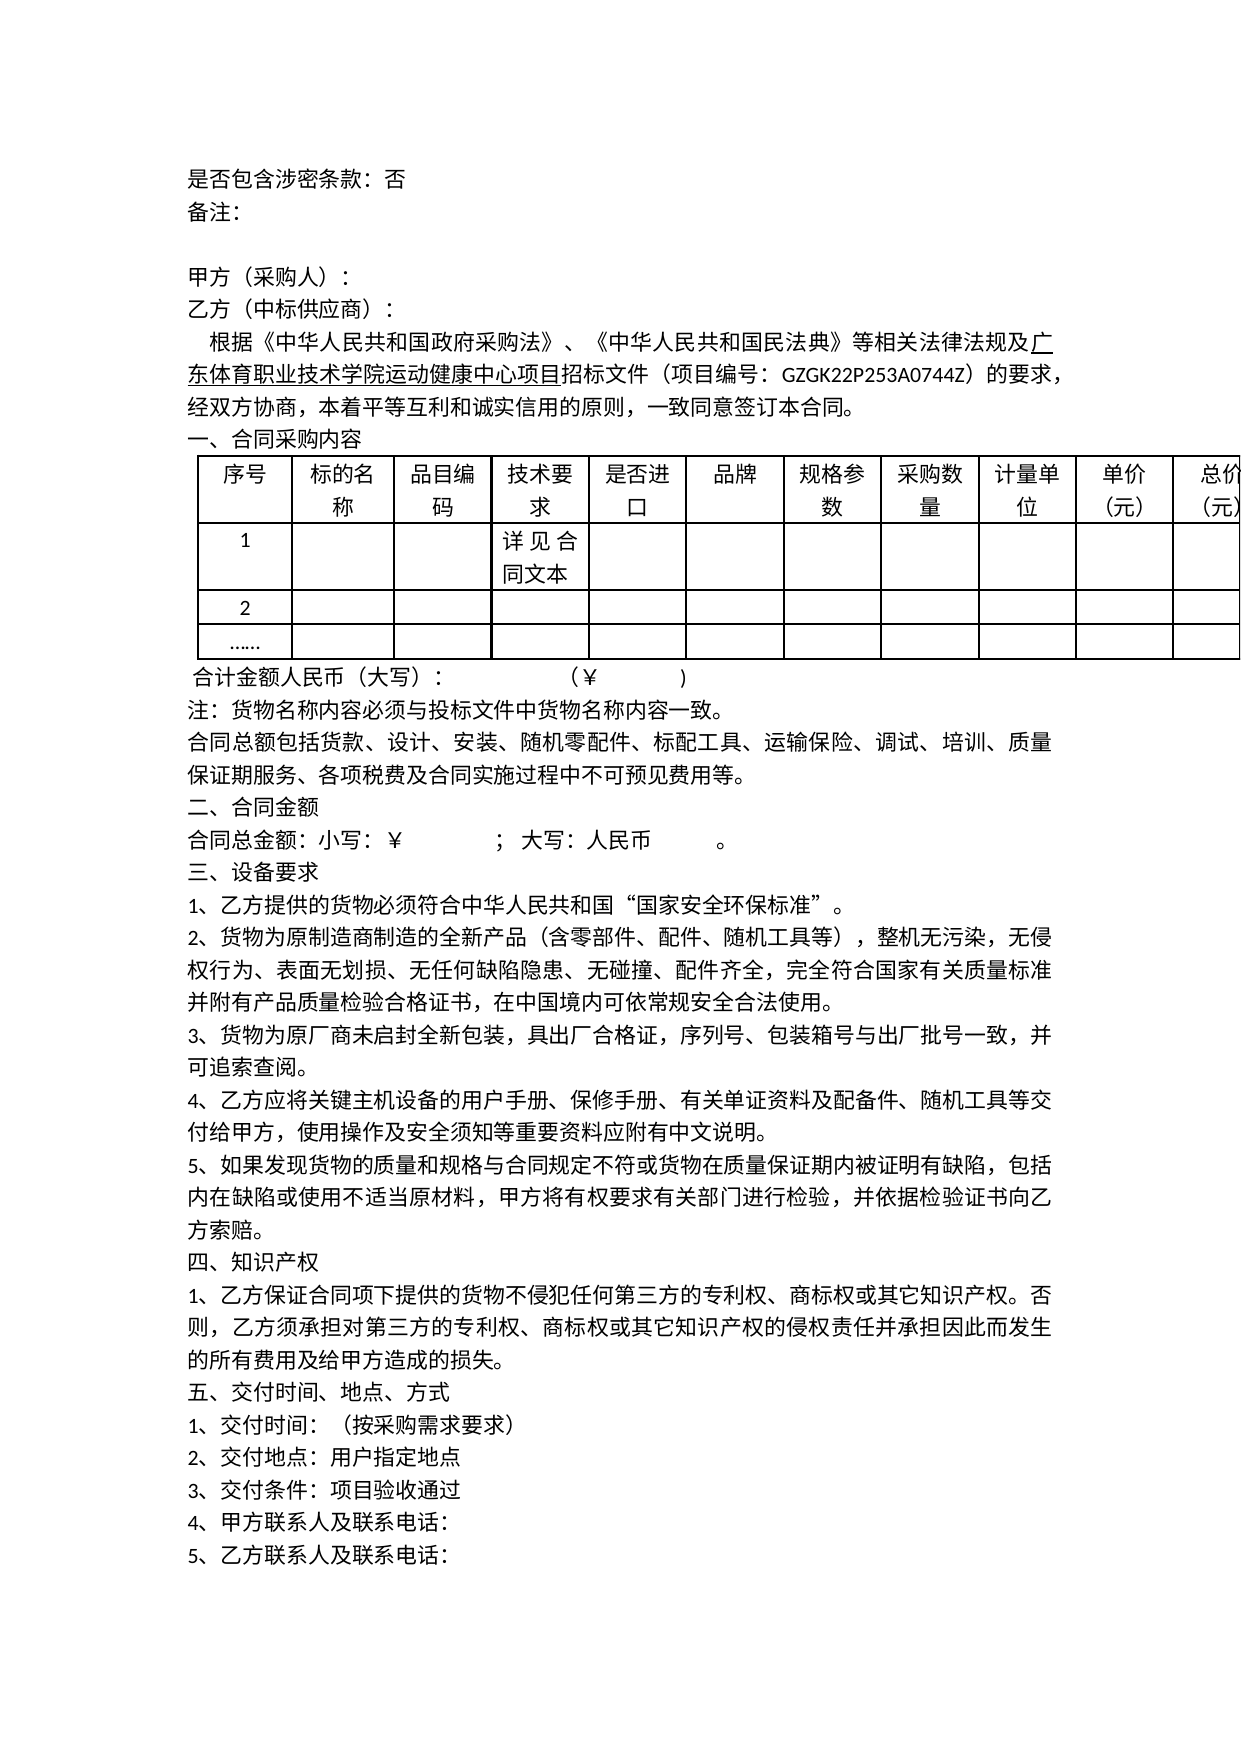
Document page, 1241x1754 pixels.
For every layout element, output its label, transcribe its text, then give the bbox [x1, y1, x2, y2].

table_header 品目编码 [395, 457, 490, 522]
table_cell [980, 524, 1075, 589]
table_cell [687, 591, 783, 623]
table_cell [395, 591, 490, 623]
text 一、合同采购内容 [187, 422, 1053, 454]
table_cell [395, 625, 490, 658]
table_cell 2 [199, 591, 291, 623]
table_cell [882, 524, 978, 589]
table_cell [687, 524, 783, 589]
table_header 总价（元） [1174, 457, 1239, 522]
table_header 采购数量 [882, 457, 978, 522]
table_cell [1174, 591, 1239, 623]
text 是否包含涉密条款：否 [187, 162, 1053, 194]
table_cell [785, 524, 880, 589]
table_cell [1174, 524, 1239, 589]
table_cell [293, 524, 393, 589]
table_header 规格参数 [785, 457, 880, 522]
table_header 是否进口 [590, 457, 685, 522]
table_cell [493, 591, 588, 623]
table_cell [590, 524, 685, 589]
table_cell [395, 524, 490, 589]
table_cell [1077, 591, 1172, 623]
table_cell [1174, 625, 1239, 658]
table_header 技术要求 [493, 457, 588, 522]
table_header 序号 [199, 457, 291, 522]
table_header 标的名称 [293, 457, 393, 522]
table_cell [980, 591, 1075, 623]
table_cell [882, 625, 978, 658]
table_cell [980, 625, 1075, 658]
table_cell [882, 591, 978, 623]
text 根据《中华人民共和国政府采购法》、《中华人民共和国民法典》等相关法律法规及广东体育职业技术学院运动健康中心项目招标文件（项目编号：GZGK22P253A0744Z）的要求，经双方协商，本着平等互利和诚实信用的原则，一致同意签订本合同。 [187, 324, 1053, 422]
table_cell [590, 625, 685, 658]
table_cell [590, 591, 685, 623]
table_cell [1077, 524, 1172, 589]
table_cell [493, 625, 588, 658]
table_header 计量单位 [980, 457, 1075, 522]
table_cell [1077, 625, 1172, 658]
text 甲方（采购人）： [187, 259, 1053, 292]
table_cell [785, 625, 880, 658]
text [187, 660, 1053, 1570]
table_cell [293, 625, 393, 658]
text 乙方（中标供应商）： [187, 292, 1053, 324]
table_cell …… [199, 625, 291, 658]
table_cell [785, 591, 880, 623]
text 备注： [187, 194, 1053, 227]
table_cell 1 [199, 524, 291, 589]
table_header 单价（元） [1077, 457, 1172, 522]
table_cell [293, 591, 393, 623]
table_header 品牌 [687, 457, 783, 522]
table_cell [687, 625, 783, 658]
table_cell 详见合同文本 [493, 524, 588, 589]
